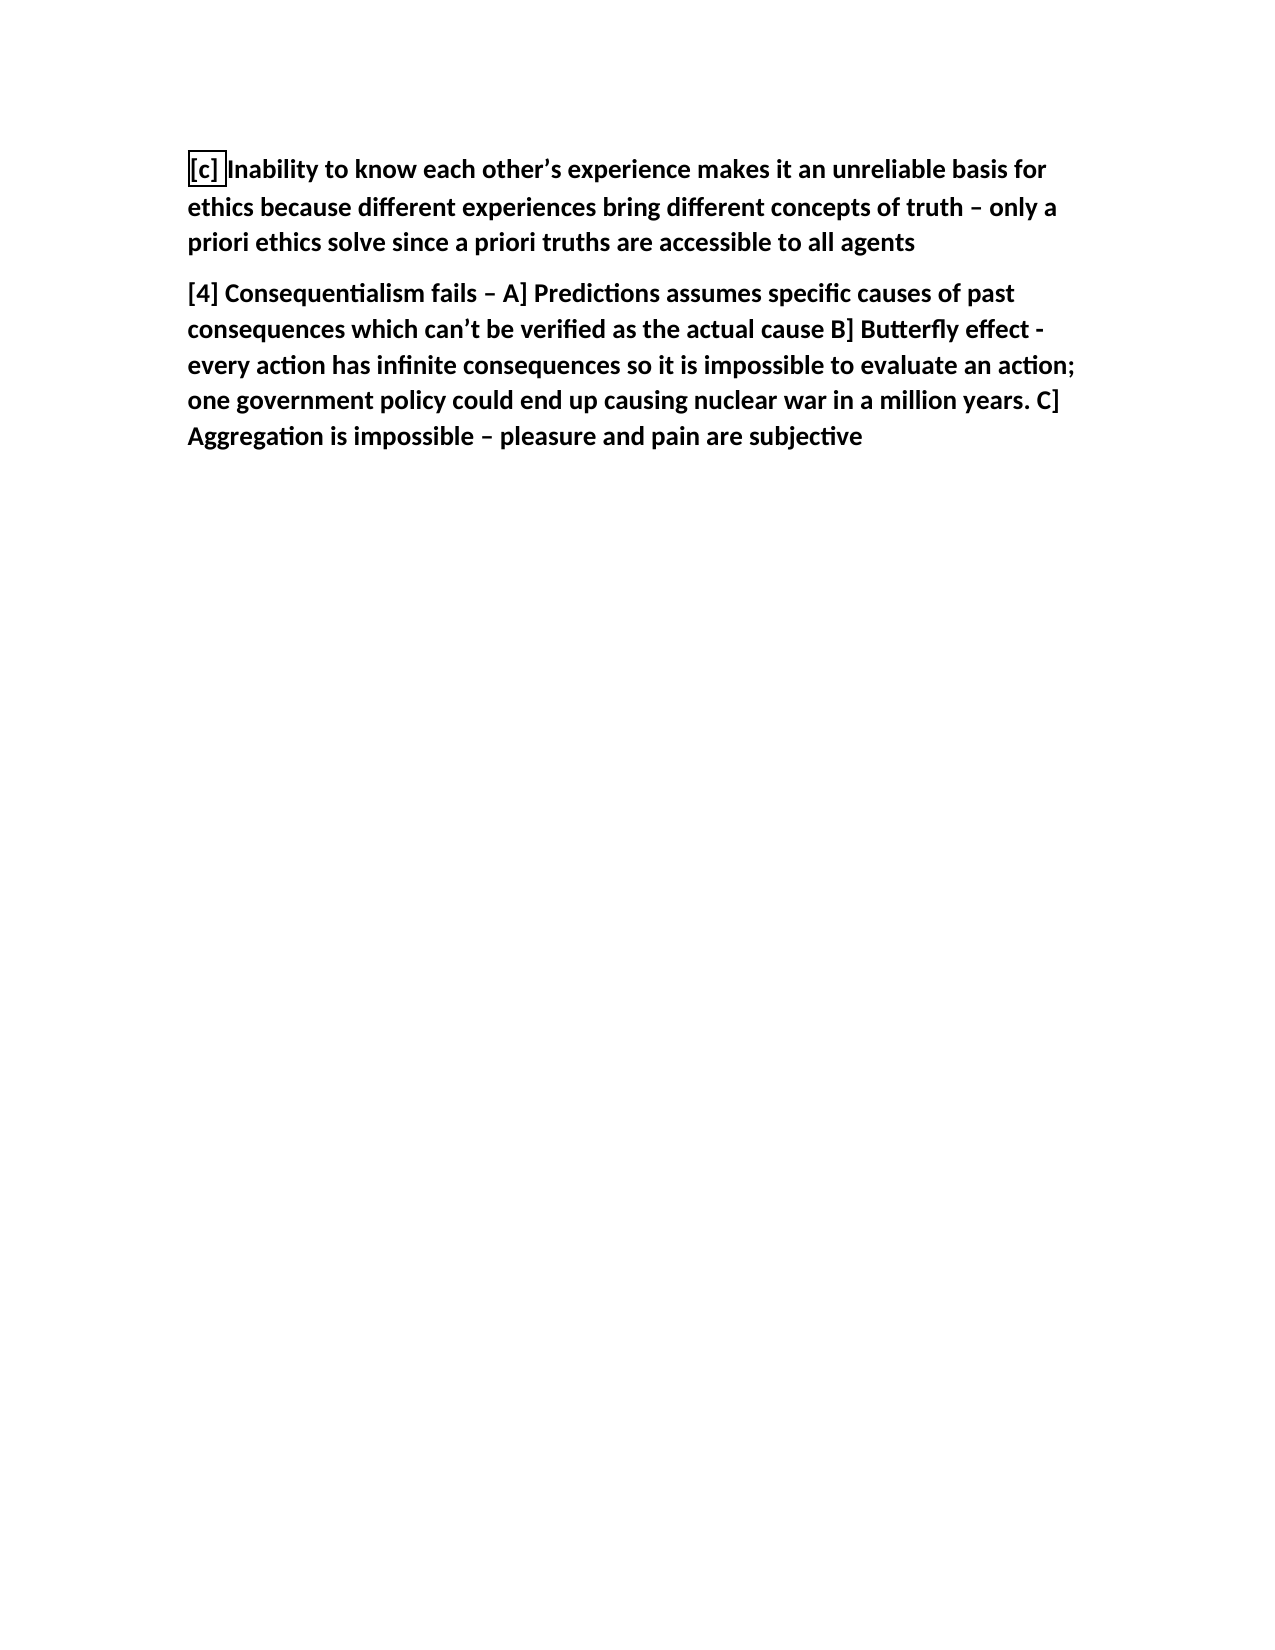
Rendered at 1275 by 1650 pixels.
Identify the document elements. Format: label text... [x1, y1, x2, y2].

subtitle [4] Consequentialism fails – A] Predictions assumes specific causes of past consequences which can’t be verified as the actual cause B] Butterfly effect - every action has infinite consequences so it is impossible to evaluate an action; one government policy could end up causing nuclear war in a million years. C] Aggregation is impossible – pleasure and pain are subjective [187, 277, 1087, 452]
text [c] Inability to know each other’s experience makes it an unreliable basis for ethics because different experiences bring different concepts of truth – only a priori ethics solve since a priori truths are accessible to all agents [187, 150, 1087, 258]
